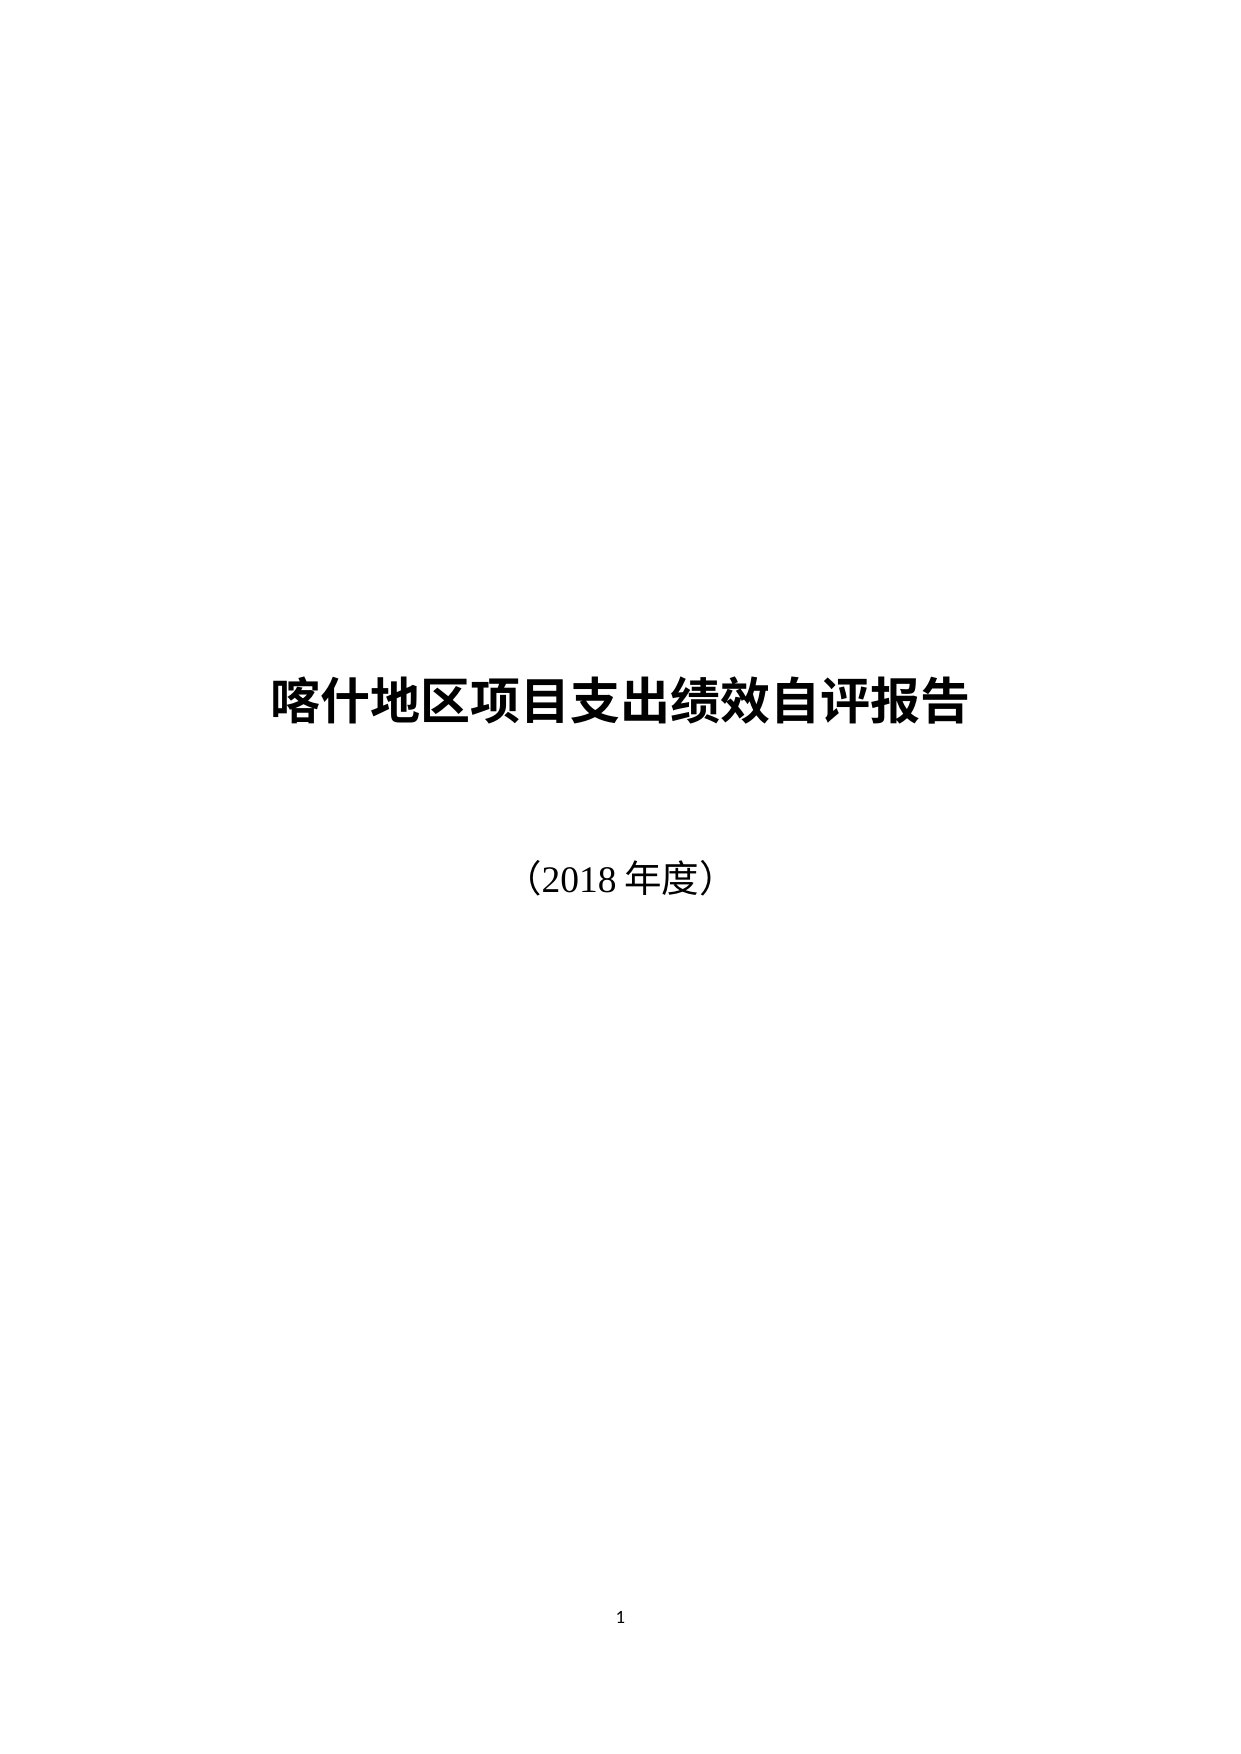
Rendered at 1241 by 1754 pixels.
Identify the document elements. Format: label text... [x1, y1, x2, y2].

text 喀什地区项目支出绩效自评报告 [148, 649, 1092, 746]
text （2018年度） [148, 844, 1092, 909]
